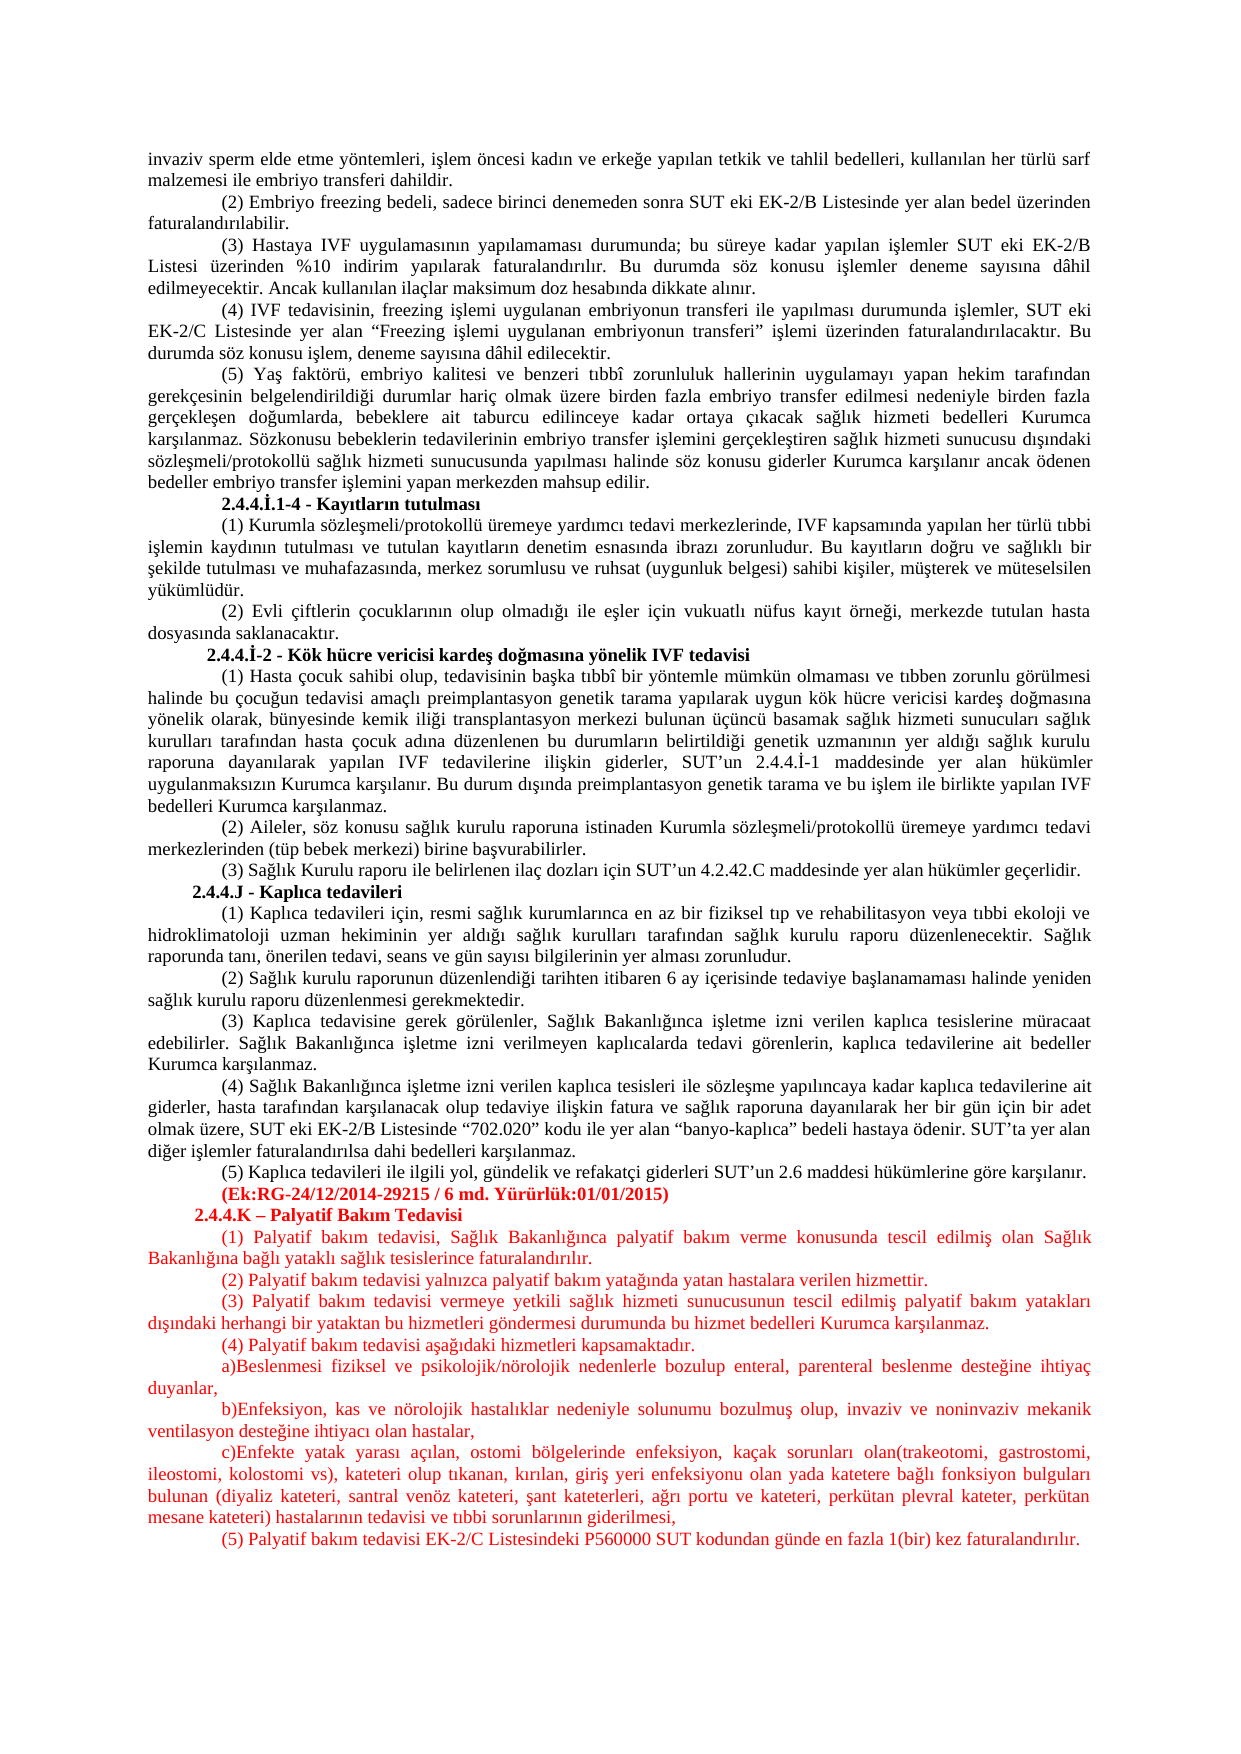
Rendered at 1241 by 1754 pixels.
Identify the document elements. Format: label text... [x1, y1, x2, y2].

text (2) Embriyo freezing bedeli, sadece birinci denemeden sonra SUT eki EK-2/B Listesinde yer alan bedel üzerinden faturalandırılabilir. [148, 191, 1093, 234]
text 2.4.4.K – Palyatif Bakım Tedavisi [148, 1204, 1093, 1226]
text (5) Kaplıca tedavileri ile ilgili yol, gündelik ve refakatçi giderleri SUT’un 2.6 maddesi hükümlerine göre karşılanır. [148, 1161, 1093, 1183]
text (2) Aileler, söz konusu sağlık kurulu raporuna istinaden Kurumla sözleşmeli/protokollü üremeye yardımcı tedavi merkezlerinden (tüp bebek merkezi) birine başvurabilirler. [148, 816, 1093, 859]
text (1) Hasta çocuk sahibi olup, tedavisinin başka tıbbî bir yöntemle mümkün olmaması ve tıbben zorunlu görülmesi halinde bu çocuğun tedavisi amaçlı preimplantasyon genetik tarama yapılarak uygun kök hücre vericisi kardeş doğmasına yönelik olarak, bünyesinde kemik iliği transplantasyon merkezi bulunan üçüncü basamak sağlık hizmeti sunucuları sağlık kurulları tarafından hasta çocuk adına düzenlenen bu durumların belirtildiği genetik uzmanının yer aldığı sağlık kurulu raporuna dayanılarak yapılan IVF tedavilerine ilişkin giderler, SUT’un 2.4.4.İ-1 maddesinde yer alan hükümler uygulanmaksızın Kurumca karşılanır. Bu durum dışında preimplantasyon genetik tarama ve bu işlem ile birlikte yapılan IVF bedelleri Kurumca karşılanmaz. [148, 665, 1093, 816]
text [148, 148, 1093, 191]
text (4) IVF tedavisinin, freezing işlemi uygulanan embriyonun transferi ile yapılması durumunda işlemler, SUT eki EK-2/C Listesinde yer alan “Freezing işlemi uygulanan embriyonun transferi” işlemi üzerinden faturalandırılacaktır. Bu durumda söz konusu işlem, deneme sayısına dâhil edilecektir. [148, 298, 1093, 363]
text (2) Palyatif bakım tedavisi yalnızca palyatif bakım yatağında yatan hastalara verilen hizmettir. [148, 1269, 1093, 1290]
text (3) Palyatif bakım tedavisi vermeye yetkili sağlık hizmeti sunucusunun tescil edilmiş palyatif bakım yatakları dışındaki herhangi bir yataktan bu hizmetleri göndermesi durumunda bu hizmet bedelleri Kurumca karşılanmaz. [148, 1290, 1093, 1333]
text (2) Evli çiftlerin çocuklarının olup olmadığı ile eşler için vukuatlı nüfus kayıt örneği, merkezde tutulan hasta dosyasında saklanacaktır. [148, 600, 1093, 643]
text (1) Palyatif bakım tedavisi, Sağlık Bakanlığınca palyatif bakım verme konusunda tescil edilmiş olan Sağlık Bakanlığına bağlı yataklı sağlık tesislerince faturalandırılır. [148, 1226, 1093, 1269]
text (4) Palyatif bakım tedavisi aşağıdaki hizmetleri kapsamaktadır. [148, 1333, 1093, 1355]
text b)Enfeksiyon, kas ve nörolojik hastalıklar nedeniyle solunumu bozulmuş olup, invaziv ve noninvaziv mekanik ventilasyon desteğine ihtiyacı olan hastalar, [148, 1398, 1093, 1441]
text (4) Sağlık Bakanlığınca işletme izni verilen kaplıca tesisleri ile sözleşme yapılıncaya kadar kaplıca tedavilerine ait giderler, hasta tarafından karşılanacak olup tedaviye ilişkin fatura ve sağlık raporuna dayanılarak her bir gün için bir adet olmak üzere, SUT eki EK-2/B Listesinde “702.020” kodu ile yer alan “banyo-kaplıca” bedeli hastaya ödenir. SUT’ta yer alan diğer işlemler faturalandırılsa dahi bedelleri karşılanmaz. [148, 1075, 1093, 1161]
text (3) Sağlık Kurulu raporu ile belirlenen ilaç dozları için SUT’un 4.2.42.C maddesinde yer alan hükümler geçerlidir. [148, 859, 1093, 881]
text c)Enfekte yatak yarası açılan, ostomi bölgelerinde enfeksiyon, kaçak sorunları olan(trakeotomi, gastrostomi, ileostomi, kolostomi vs), kateteri olup tıkanan, kırılan, giriş yeri enfeksiyonu olan yada katetere bağlı fonksiyon bulguları bulunan (diyaliz kateteri, santral venöz kateteri, şant kateterleri, ağrı portu ve kateteri, perkütan plevral kateter, perkütan mesane kateteri) hastalarının tedavisi ve tıbbi sorunlarının giderilmesi, [148, 1441, 1093, 1528]
text (Ek:RG-24/12/2014-29215 / 6 md. Yürürlük:01/01/2015) [148, 1183, 1093, 1204]
text (1) Kaplıca tedavileri için, resmi sağlık kurumlarınca en az bir fiziksel tıp ve rehabilitasyon veya tıbbi ekoloji ve hidroklimatoloji uzman hekiminin yer aldığı sağlık kurulları tarafından sağlık kurulu raporu düzenlenecektir. Sağlık raporunda tanı, önerilen tedavi, seans ve gün sayısı bilgilerinin yer alması zorunludur. [148, 902, 1093, 967]
subtitle 2.4.4.İ.1-4 - Kayıtların tutulması [221, 493, 1093, 514]
subtitle 2.4.4.J - Kaplıca tedavileri [148, 881, 1093, 902]
text (2) Sağlık kurulu raporunun düzenlendiği tarihten itibaren 6 ay içerisinde tedaviye başlanamaması halinde yeniden sağlık kurulu raporu düzenlenmesi gerekmektedir. [148, 967, 1093, 1010]
text a)Beslenmesi fiziksel ve psikolojik/nörolojik nedenlerle bozulup enteral, parenteral beslenme desteğine ihtiyaç duyanlar, [148, 1355, 1093, 1398]
text (1) Kurumla sözleşmeli/protokollü üremeye yardımcı tedavi merkezlerinde, IVF kapsamında yapılan her türlü tıbbi işlemin kaydının tutulması ve tutulan kayıtların denetim esnasında ibrazı zorunludur. Bu kayıtların doğru ve sağlıklı bir şekilde tutulması ve muhafazasında, merkez sorumlusu ve ruhsat (uygunluk belgesi) sahibi kişiler, müşterek ve müteselsilen yükümlüdür. [148, 514, 1093, 600]
subtitle 2.4.4.İ-2 - Kök hücre vericisi kardeş doğmasına yönelik IVF tedavisi [148, 643, 1093, 665]
text (5) Palyatif bakım tedavisi EK-2/C Listesindeki P560000 SUT kodundan günde en fazla 1(bir) kez faturalandırılır. [148, 1528, 1093, 1549]
text (3) Hastaya IVF uygulamasının yapılamaması durumunda; bu süreye kadar yapılan işlemler SUT eki EK-2/B Listesi üzerinden %10 indirim yapılarak faturalandırılır. Bu durumda söz konusu işlemler deneme sayısına dâhil edilmeyecektir. Ancak kullanılan ilaçlar maksimum doz hesabında dikkate alınır. [148, 234, 1093, 298]
text (3) Kaplıca tedavisine gerek görülenler, Sağlık Bakanlığınca işletme izni verilen kaplıca tesislerine müracaat edebilirler. Sağlık Bakanlığınca işletme izni verilmeyen kaplıcalarda tedavi görenlerin, kaplıca tedavilerine ait bedeller Kurumca karşılanmaz. [148, 1010, 1093, 1075]
text (5) Yaş faktörü, embriyo kalitesi ve benzeri tıbbî zorunluluk hallerinin uygulamayı yapan hekim tarafından gerekçesinin belgelendirildiği durumlar hariç olmak üzere birden fazla embriyo transfer edilmesi nedeniyle birden fazla gerçekleşen doğumlarda, bebeklere ait taburcu edilinceye kadar ortaya çıkacak sağlık hizmeti bedelleri Kurumca karşılanmaz. Sözkonusu bebeklerin tedavilerinin embriyo transfer işlemini gerçekleştiren sağlık hizmeti sunucusu dışındaki sözleşmeli/protokollü sağlık hizmeti sunucusunda yapılması halinde söz konusu giderler Kurumca karşılanır ancak ödenen bedeller embriyo transfer işlemini yapan merkezden mahsup edilir. [148, 363, 1093, 493]
